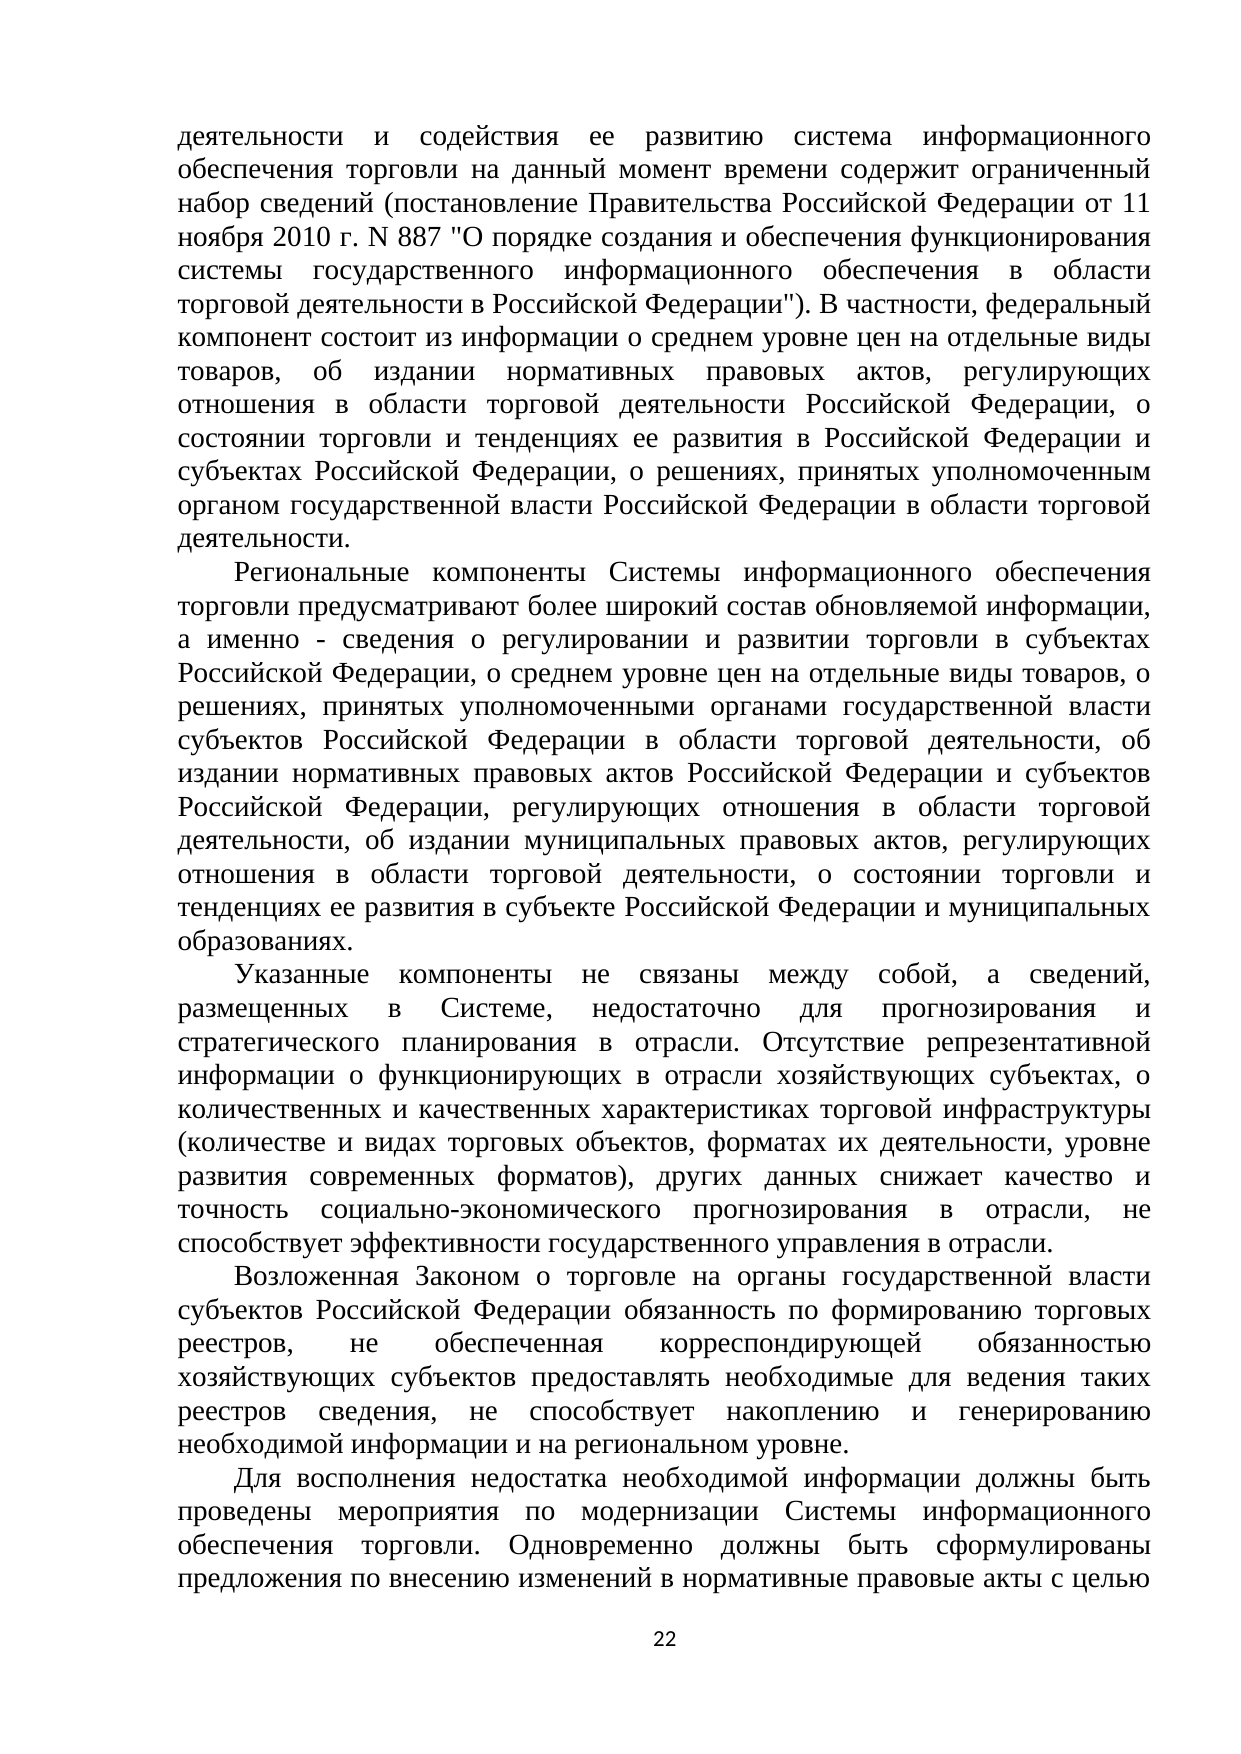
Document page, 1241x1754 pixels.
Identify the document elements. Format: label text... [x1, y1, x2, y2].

text Региональные компоненты Системы информационного обеспечения торговли предусматривают более широкий состав обновляемой информации, а именно - сведения о регулировании и развитии торговли в субъектах Российской Федерации, о среднем уровне цен на отдельные виды товаров, о решениях, принятых уполномоченными органами государственной власти субъектов Российской Федерации в области торговой деятельности, об издании нормативных правовых актов Российской Федерации и субъектов Российской Федерации, регулирующих отношения в области торговой деятельности, об издании муниципальных правовых актов, регулирующих отношения в области торговой деятельности, о состоянии торговли и тенденциях ее развития в субъекте Российской Федерации и муниципальных образованиях. [177, 554, 1152, 957]
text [177, 1460, 1152, 1594]
text Указанные компоненты не связаны между собой, а сведений, размещенных в Системе, недостаточно для прогнозирования и стратегического планирования в отрасли. Отсутствие репрезентативной информации о функционирующих в отрасли хозяйствующих субъектах, о количественных и качественных характеристиках торговой инфраструктуры (количестве и видах торговых объектов, форматах их деятельности, уровне развития современных форматов), других данных снижает качество и точность социально-экономического прогнозирования в отрасли, не способствует эффективности государственного управления в отрасли. [177, 957, 1152, 1258]
text Возложенная Законом о торговле на органы государственной власти субъектов Российской Федерации обязанность по формированию торговых реестров, не обеспеченная корреспондирующей обязанностью хозяйствующих субъектов предоставлять необходимые для ведения таких реестров сведения, не способствует накоплению и генерированию необходимой информации и на региональном уровне. [177, 1258, 1152, 1460]
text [177, 118, 1152, 554]
